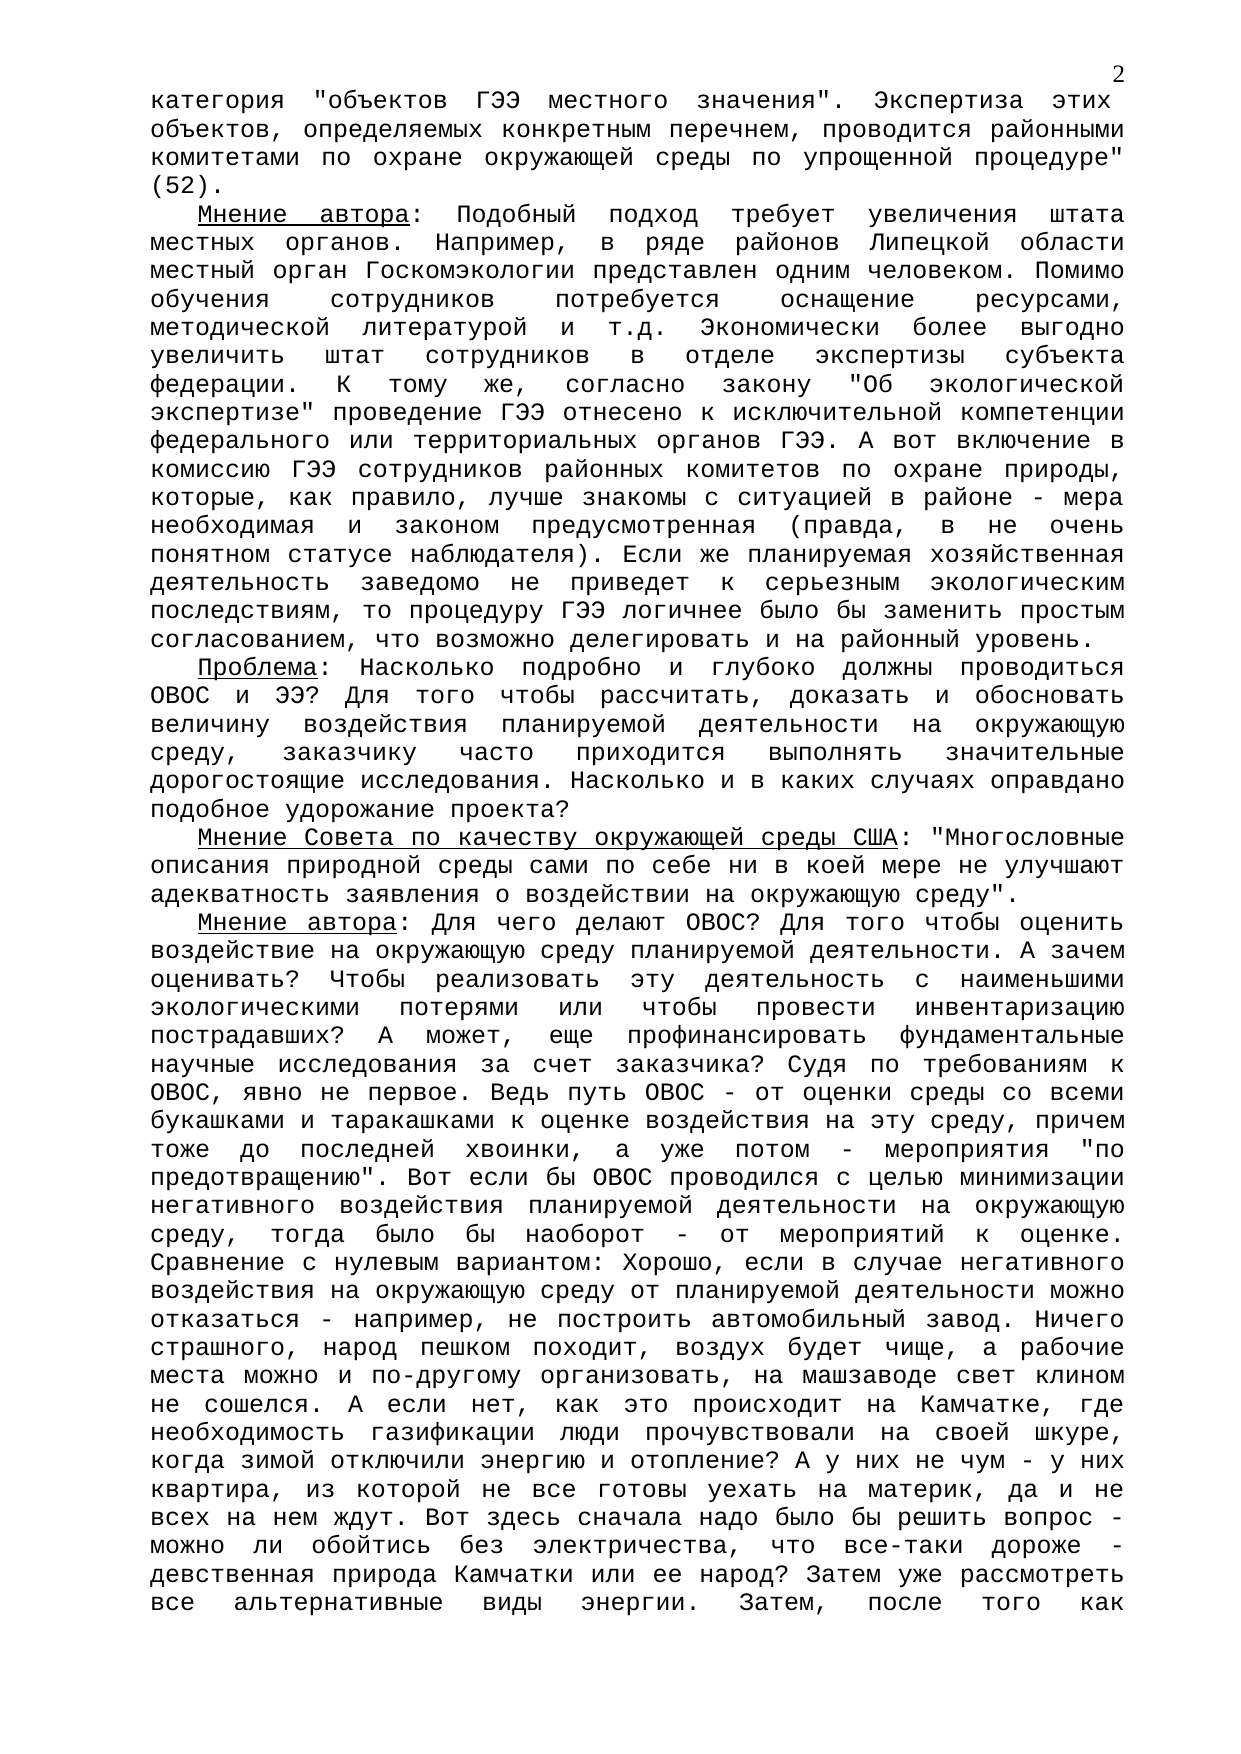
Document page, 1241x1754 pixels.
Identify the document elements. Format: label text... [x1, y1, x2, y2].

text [150, 909, 1125, 1618]
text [150, 88, 1125, 201]
text Проблема: Насколько подробно и глубоко должны проводиться ОВОС и ЭЭ? Для того чтобы рассчитать, доказать и обосновать величину воздействия планируемой деятельности на окружающую среду, заказчику часто приходится выполнять значительные дорогостоящие исследования. Насколько и в каких случаях оправдано подобное удорожание проекта? [150, 654, 1125, 824]
text Мнение автора: Подобный подход требует увеличения штата местных органов. Например, в ряде районов Липецкой области местный орган Госкомэкологии представлен одним человеком. Помимо обучения сотрудников потребуется оснащение ресурсами, методической литературой и т.д. Экономически более выгодно увеличить штат сотрудников в отделе экспертизы субъекта федерации. К тому же, согласно закону "Об экологической экспертизе" проведение ГЭЭ отнесено к исключительной компетенции федерального или территориальных органов ГЭЭ. А вот включение в комиссию ГЭЭ сотрудников районных комитетов по охране природы, которые, как правило, лучше знакомы с ситуацией в районе - мера необходимая и законом предусмотренная (правда, в не очень понятном статусе наблюдателя). Если же планируемая хозяйственная деятельность заведомо не приведет к серьезным экологическим последствиям, то процедуру ГЭЭ логичнее было бы заменить простым согласованием, что возможно делегировать и на районный уровень. [150, 201, 1125, 654]
text Мнение Совета по качеству окружающей среды США: "Многословные описания природной среды сами по себе ни в коей мере не улучшают адекватность заявления о воздействии на окружающую среду". [150, 824, 1125, 909]
